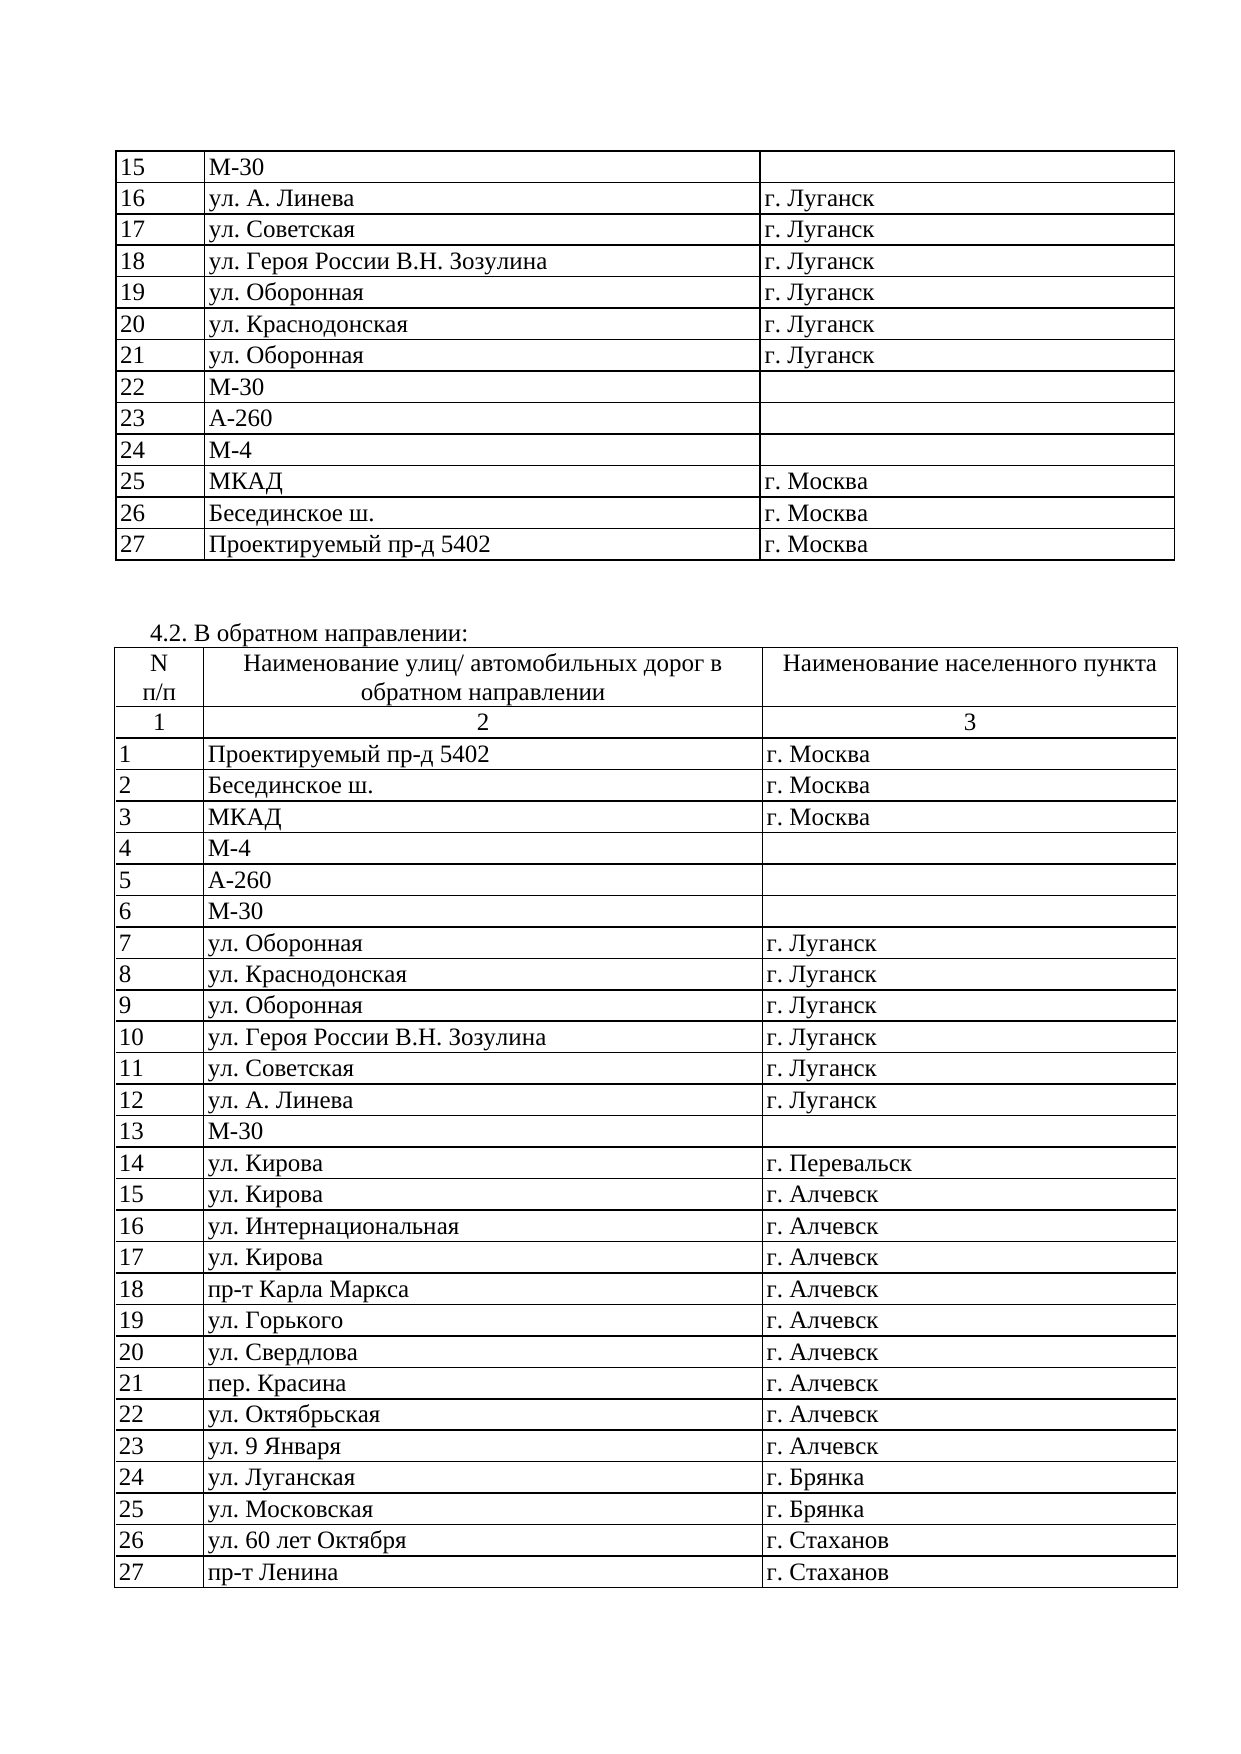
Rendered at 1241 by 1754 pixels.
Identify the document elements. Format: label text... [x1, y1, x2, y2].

table_cell 1 [115, 738, 203, 769]
table_cell 10 [115, 1021, 203, 1052]
table_cell 13 [115, 1116, 203, 1146]
table_cell пер. Красина [204, 1368, 762, 1398]
table_cell М-30 [205, 152, 759, 181]
table_cell г. Луганск [763, 989, 1177, 1020]
table_cell 18 [117, 246, 204, 276]
table_cell 23 [117, 403, 204, 433]
table_cell 27 [115, 1556, 203, 1587]
table_cell [761, 372, 1174, 402]
table_cell 3 [763, 706, 1177, 737]
table_cell 19 [115, 1305, 203, 1335]
table_cell г. Луганск [761, 277, 1174, 307]
table_cell г. Алчевск [763, 1335, 1177, 1366]
table_cell Бесединское ш. [204, 770, 762, 800]
table_cell ул. Октябрьская [204, 1400, 762, 1429]
table_cell 14 [115, 1147, 203, 1178]
table_cell М-4 [205, 435, 759, 464]
table_cell г. Алчевск [763, 1366, 1177, 1398]
table_cell г. Алчевск [763, 1178, 1177, 1209]
table_cell А-260 [204, 865, 762, 894]
table_header Наименование населенного пункта [763, 648, 1177, 706]
table_cell 23 [115, 1430, 203, 1461]
table_cell 22 [115, 1399, 203, 1429]
table_cell г. Луганск [763, 958, 1177, 989]
table_cell ул. Московская [204, 1494, 762, 1524]
table_cell Проектируемый пр-д 5402 [205, 529, 759, 559]
table_cell ул. Интернациональная [204, 1211, 762, 1241]
table_cell ул. Оборонная [204, 991, 762, 1020]
table_cell г. Москва [761, 529, 1174, 559]
table_cell 16 [115, 1210, 203, 1241]
table_cell г. Луганск [761, 183, 1174, 213]
table_cell 21 [115, 1368, 203, 1398]
table_header N п/п [115, 648, 203, 706]
table_cell 6 [115, 896, 203, 926]
table_cell Проектируемый пр-д 5402 [204, 739, 762, 769]
table_cell ул. Горького [204, 1305, 762, 1335]
table_cell ул. Кирова [204, 1148, 762, 1178]
table_cell 2 [204, 707, 762, 737]
table_cell 21 [117, 340, 204, 370]
table_cell 5 [115, 864, 203, 894]
table_cell ул. Советская [205, 215, 759, 244]
table_cell г. Москва [761, 498, 1174, 527]
table_cell [763, 863, 1177, 894]
table_cell 11 [115, 1053, 203, 1083]
table_cell 2 [115, 770, 203, 800]
table_cell 3 [115, 801, 203, 832]
table_cell 15 [115, 1179, 203, 1209]
table_cell г. Стаханов [763, 1555, 1177, 1587]
table_header Наименование улиц/ автомобильных дорог в обратном направлении [204, 648, 762, 706]
table_cell г. Стаханов [763, 1524, 1177, 1555]
table_cell МКАД [204, 802, 762, 832]
table_cell А-260 [205, 403, 759, 433]
table_cell г. Алчевск [763, 1272, 1177, 1303]
table_cell г. Москва [763, 800, 1177, 832]
table_cell М-30 [204, 896, 762, 926]
table_cell ул. Свердлова [204, 1337, 762, 1366]
table_cell г. Алчевск [763, 1304, 1177, 1335]
table_cell ул. 60 лет Октября [204, 1525, 762, 1555]
table_cell 16 [117, 183, 204, 213]
table_cell 7 [115, 927, 203, 957]
table_cell 24 [115, 1462, 203, 1492]
table_cell г. Луганск [763, 1083, 1177, 1115]
table_cell г. Луганск [761, 309, 1174, 339]
table_cell г. Луганск [763, 1020, 1177, 1052]
table_cell ул. Оборонная [205, 340, 759, 370]
table_cell 19 [117, 277, 204, 307]
table_cell М-4 [204, 833, 762, 863]
table_cell ул. Оборонная [205, 277, 759, 307]
table_cell 25 [117, 466, 204, 496]
table_cell [761, 403, 1174, 433]
table_cell 24 [117, 435, 204, 464]
table_cell ул. Кирова [204, 1242, 762, 1272]
table_cell 20 [115, 1336, 203, 1366]
table_cell г. Луганск [763, 1052, 1177, 1083]
table_cell г. Алчевск [763, 1241, 1177, 1272]
table_cell Бесединское ш. [205, 498, 759, 527]
table_cell ул. Советская [204, 1053, 762, 1083]
table_cell ул. Героя России В.Н. Зозулина [204, 1022, 762, 1052]
table_cell ул. Оборонная [204, 928, 762, 957]
table_cell пр-т Карла Маркса [204, 1274, 762, 1303]
table_cell МКАД [205, 466, 759, 496]
table_cell 4 [115, 833, 203, 863]
table_cell 26 [117, 498, 204, 527]
table_cell 22 [117, 372, 204, 402]
table_cell г. Луганск [763, 926, 1177, 957]
table_cell ул. 9 Января [204, 1431, 762, 1461]
table_cell [763, 895, 1177, 926]
table_cell г. Луганск [761, 340, 1174, 370]
table_cell [761, 152, 1174, 181]
table_cell М-30 [205, 372, 759, 402]
table_cell 20 [117, 309, 204, 339]
table_cell г. Перевальск [763, 1146, 1177, 1178]
table_cell 18 [115, 1273, 203, 1303]
table_cell 12 [115, 1084, 203, 1115]
table_cell г. Алчевск [763, 1398, 1177, 1429]
table_cell ул. А. Линева [205, 183, 759, 213]
table_cell [761, 435, 1174, 464]
table_cell ул. Героя России В.Н. Зозулина [205, 246, 759, 276]
table_cell 8 [115, 959, 203, 989]
table_cell [763, 1115, 1177, 1146]
table_cell М-30 [204, 1116, 762, 1146]
table_cell 9 [115, 990, 203, 1020]
text 4.2. В обратном направлении: [150, 618, 1090, 647]
table_cell 26 [115, 1525, 203, 1555]
table_cell 17 [117, 215, 204, 244]
table_cell 1 [115, 707, 203, 737]
table_cell ул. Кирова [204, 1179, 762, 1209]
table_cell г. Москва [761, 466, 1174, 496]
table_cell 27 [117, 529, 204, 559]
table_cell ул. Краснодонская [204, 959, 762, 989]
table_cell г. Луганск [761, 246, 1174, 276]
table_cell пр-т Ленина [204, 1557, 762, 1587]
table_cell ул. А. Линева [204, 1085, 762, 1115]
table_cell г. Москва [763, 769, 1177, 800]
table_cell г. Москва [763, 737, 1177, 769]
table_cell г. Алчевск [763, 1209, 1177, 1241]
table_cell [763, 832, 1177, 863]
table_cell 25 [115, 1493, 203, 1524]
table_cell 15 [117, 152, 204, 181]
table_cell ул. Краснодонская [205, 309, 759, 339]
table_cell ул. Луганская [204, 1462, 762, 1492]
table_cell г. Брянка [763, 1461, 1177, 1492]
table_cell г. Алчевск [763, 1429, 1177, 1461]
table_cell г. Брянка [763, 1492, 1177, 1524]
table_cell 17 [115, 1242, 203, 1272]
table_cell г. Луганск [761, 215, 1174, 244]
